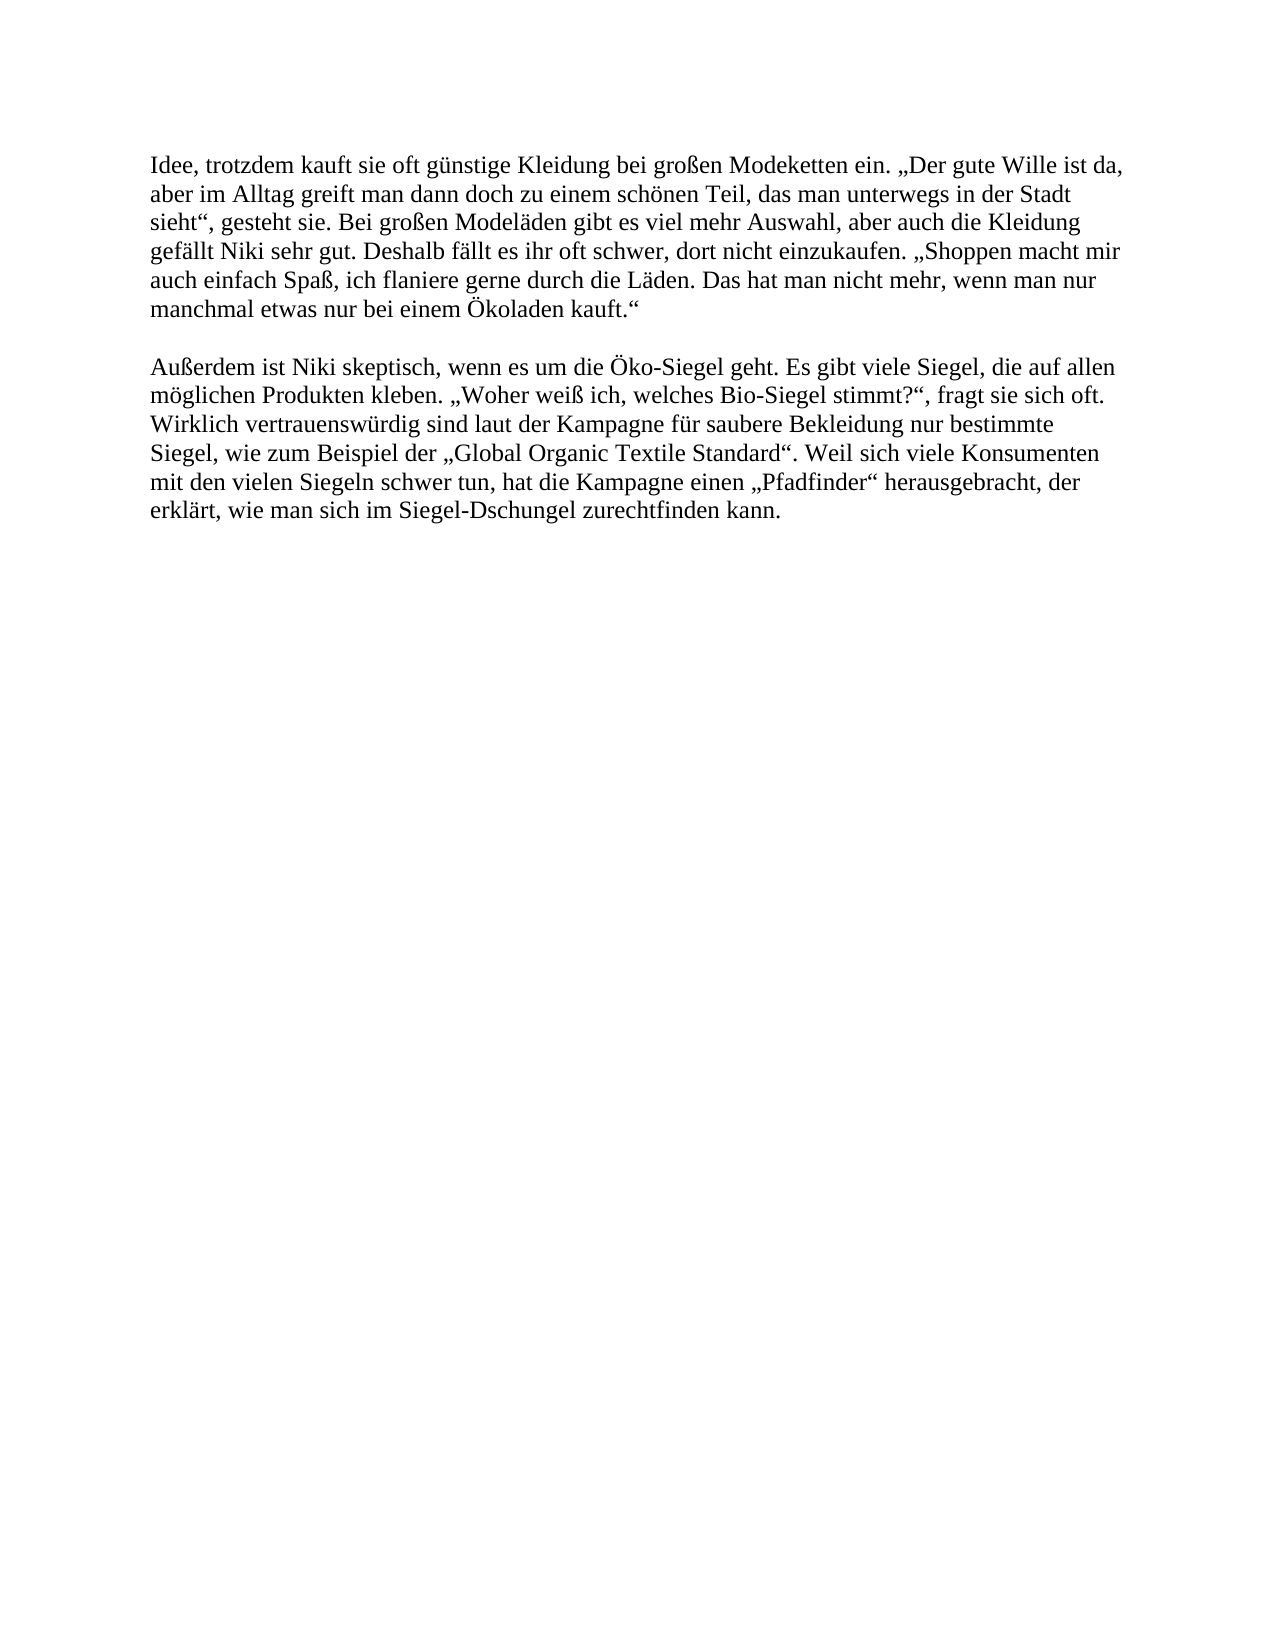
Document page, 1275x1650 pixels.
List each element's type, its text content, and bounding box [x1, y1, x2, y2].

text Außerdem ist Niki skeptisch, wenn es um die Öko-Siegel geht. Es gibt viele Siegel, die auf allen möglichen Produkten kleben. „Woher weiß ich, welches Bio-Siegel stimmt?“, fragt sie sich oft. Wirklich vertrauenswürdig sind laut der Kampagne für saubere Bekleidung nur bestimmte Siegel, wie zum Beispiel der „Global Organic Textile Standard“. Weil sich viele Konsumenten mit den vielen Siegeln schwer tun, hat die Kampagne einen „Pfadfinder“ herausgebracht, der erklärt, wie man sich im Siegel-Dschungel zurechtfinden kann. [150, 352, 1125, 524]
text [150, 150, 1125, 322]
